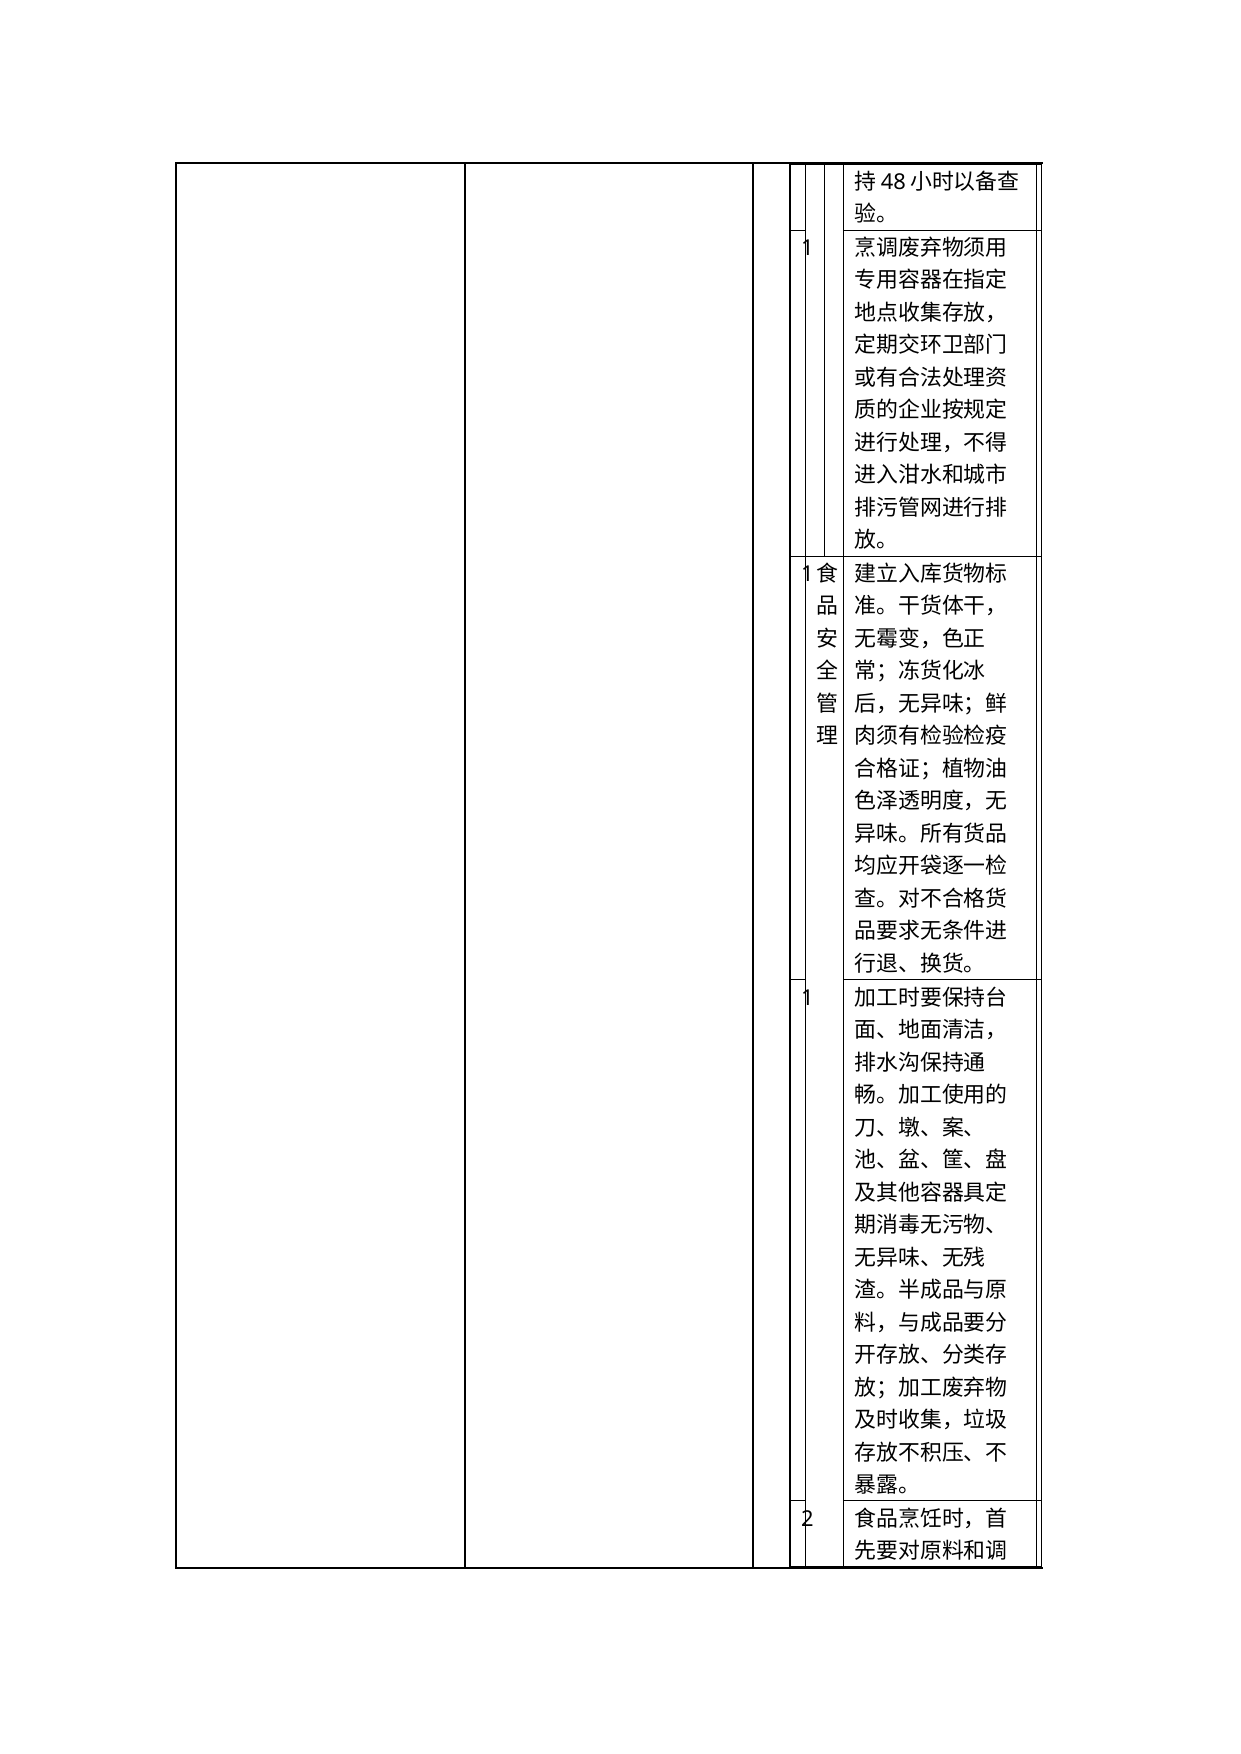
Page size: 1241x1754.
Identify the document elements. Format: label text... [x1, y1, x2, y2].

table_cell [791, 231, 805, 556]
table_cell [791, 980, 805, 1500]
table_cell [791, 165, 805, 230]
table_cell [844, 231, 1036, 556]
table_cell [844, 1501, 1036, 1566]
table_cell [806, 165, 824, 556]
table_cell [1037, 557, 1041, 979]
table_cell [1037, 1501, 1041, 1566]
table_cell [754, 164, 789, 1567]
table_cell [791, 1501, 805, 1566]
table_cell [806, 557, 843, 1566]
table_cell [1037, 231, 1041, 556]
table_cell 1 [177, 164, 464, 1567]
table_cell [466, 164, 752, 1567]
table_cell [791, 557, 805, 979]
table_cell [844, 980, 1036, 1500]
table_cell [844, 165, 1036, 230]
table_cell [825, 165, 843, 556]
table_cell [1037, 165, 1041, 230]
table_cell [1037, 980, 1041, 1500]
